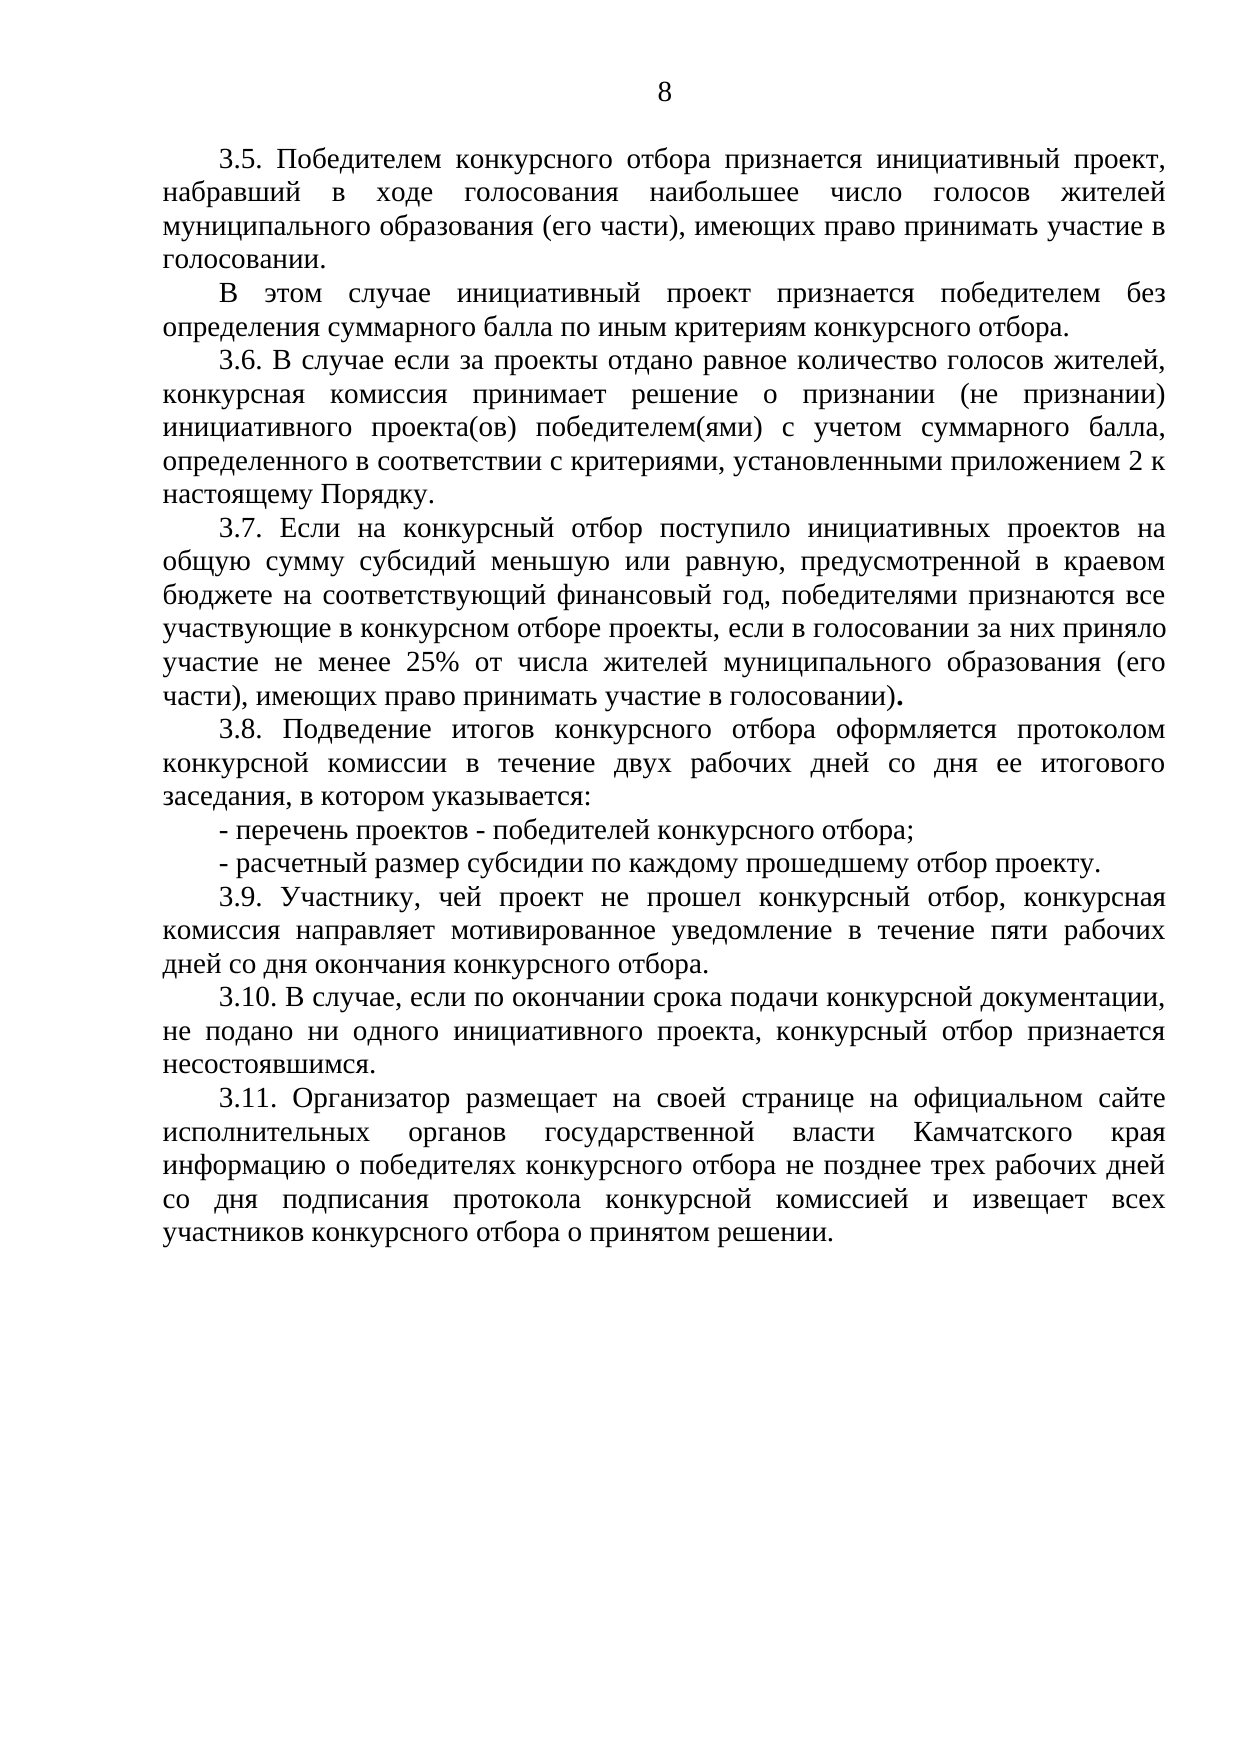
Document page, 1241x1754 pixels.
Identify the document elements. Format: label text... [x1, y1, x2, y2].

text В этом случае инициативный проект признается победителем без определения суммарного балла по иным критериям конкурсного отбора. [162, 275, 1167, 342]
text 3.11. Организатор размещает на своей странице на официальном сайте исполнительных органов государственной власти Камчатского края информацию о победителях конкурсного отбора не позднее трех рабочих дней со дня подписания протокола конкурсной комиссией и извещает всех участников конкурсного отбора о принятом решении. [162, 1080, 1167, 1248]
text 3.9. Участнику, чей проект не прошел конкурсный отбор, конкурсная комиссия направляет мотивированное уведомление в течение пяти рабочих дней со дня окончания конкурсного отбора. [162, 879, 1167, 979]
text 3.5. Победителем конкурсного отбора признается инициативный проект, набравший в ходе голосования наибольшее число голосов жителей муниципального образования (его части), имеющих право принимать участие в голосовании. [162, 141, 1167, 275]
text 3.7. Если на конкурсный отбор поступило инициативных проектов на общую сумму субсидий меньшую или равную, предусмотренной в краевом бюджете на соответствующий финансовый год, победителями признаются все участвующие в конкурсном отборе проекты, если в голосовании за них приняло участие не менее 25% от числа жителей муниципального образования (его части), имеющих право принимать участие в голосовании). [162, 510, 1167, 711]
text - перечень проектов - победителей конкурсного отбора; [162, 812, 1167, 845]
text 3.10. В случае, если по окончании срока подачи конкурсной документации, не подано ни одного инициативного проекта, конкурсный отбор признается несостоявшимся. [162, 979, 1167, 1080]
text - расчетный размер субсидии по каждому прошедшему отбор проекту. [162, 845, 1167, 879]
text 3.8. Подведение итогов конкурсного отбора оформляется протоколом конкурсной комиссии в течение двух рабочих дней со дня ее итогового заседания, в котором указывается: [162, 711, 1167, 812]
text 3.6. В случае если за проекты отдано равное количество голосов жителей, конкурсная комиссия принимает решение о признании (не признании) инициативного проекта(ов) победителем(ями) с учетом суммарного балла, определенного в соответствии с критериями, установленными приложением 2 к настоящему Порядку. [162, 342, 1167, 510]
